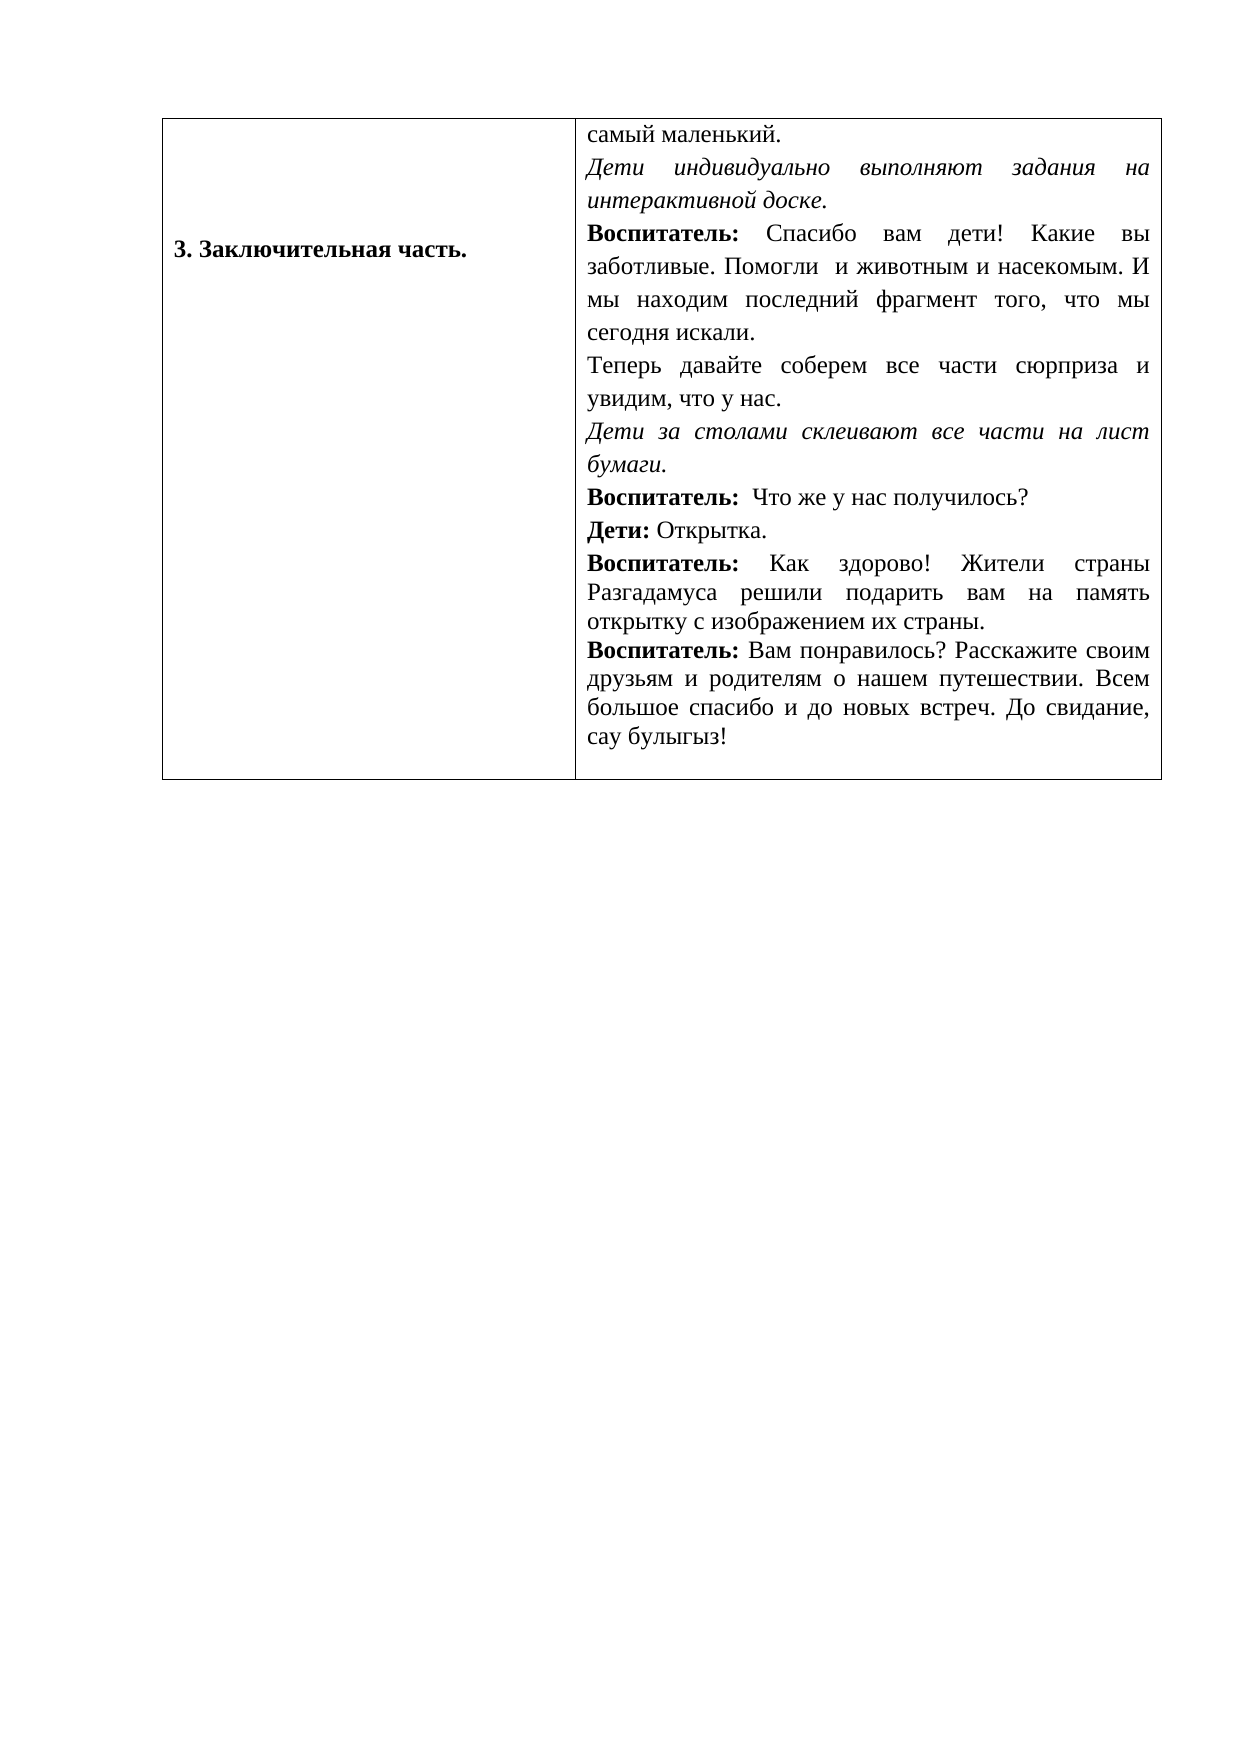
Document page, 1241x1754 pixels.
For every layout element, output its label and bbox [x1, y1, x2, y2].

table_cell [576, 119, 1161, 778]
table_cell [163, 119, 575, 778]
